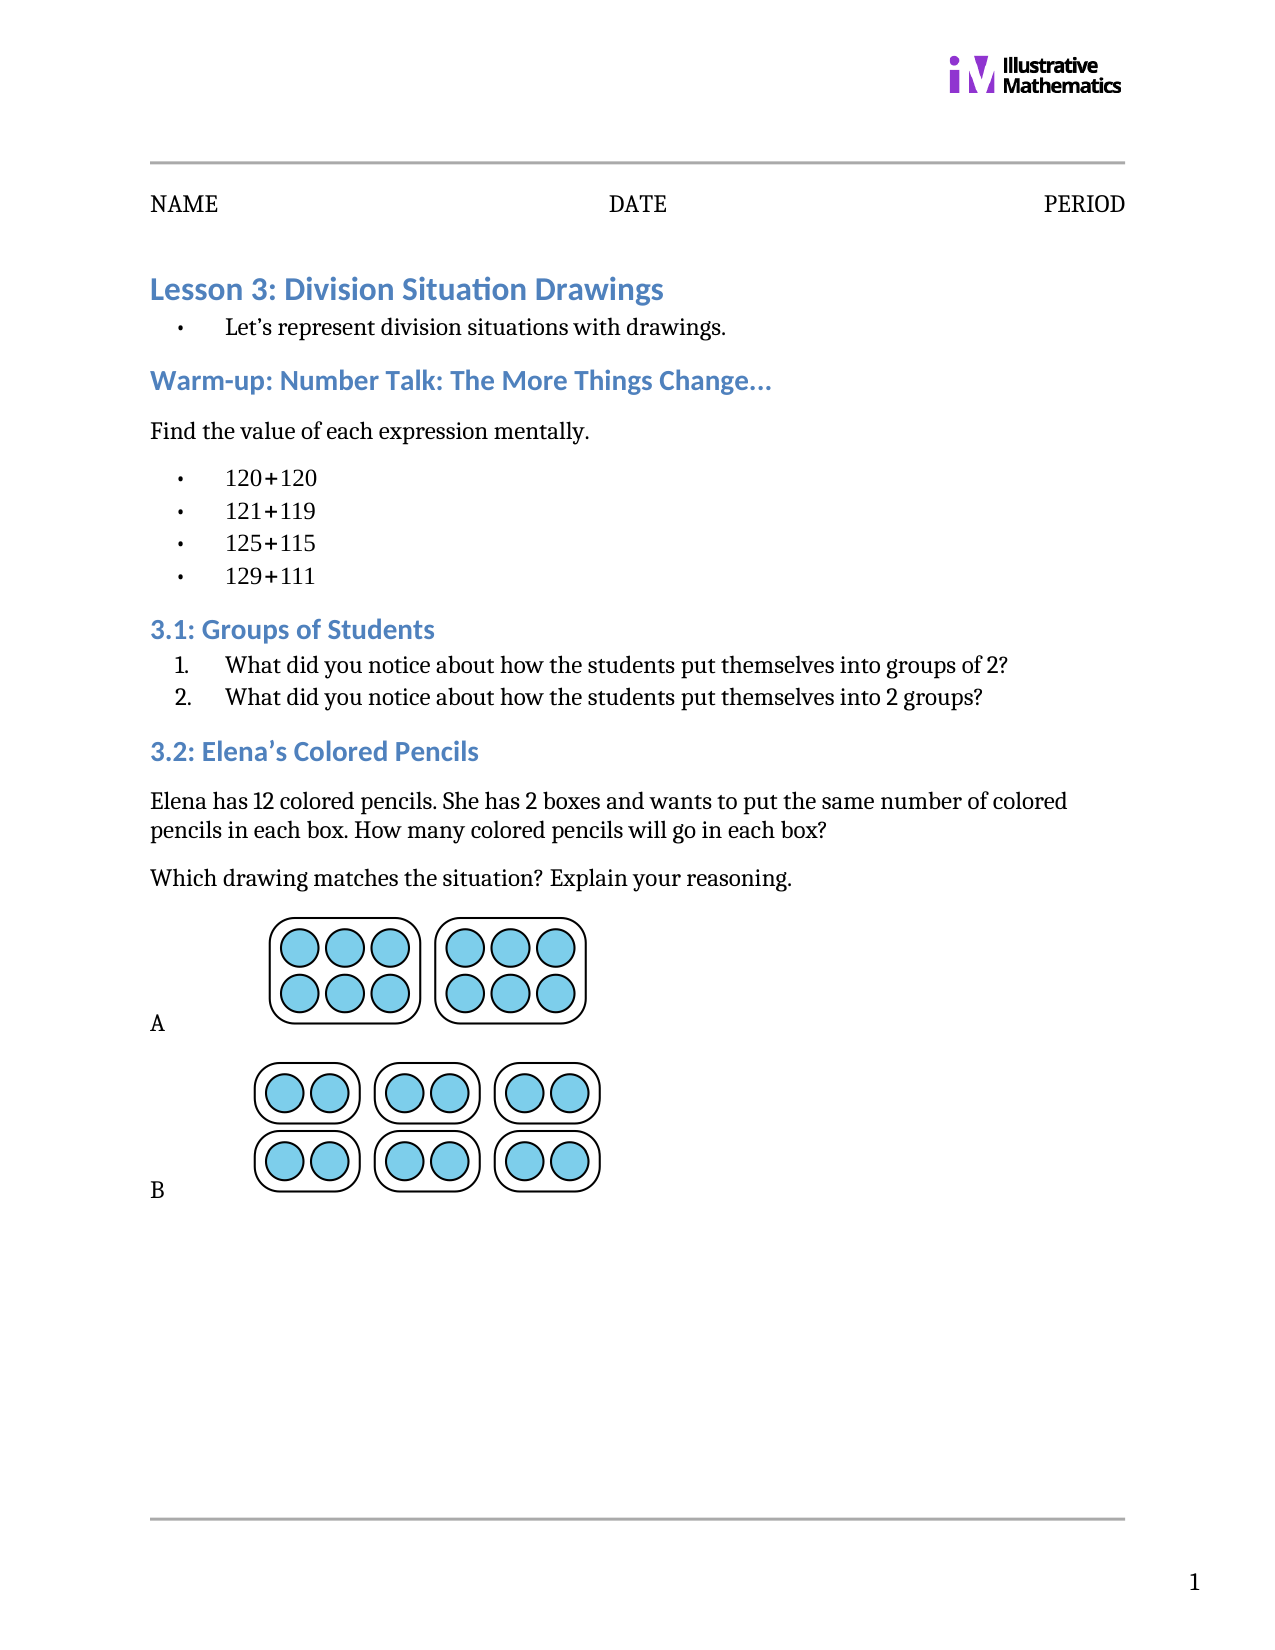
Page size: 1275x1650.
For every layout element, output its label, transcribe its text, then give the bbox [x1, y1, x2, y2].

subtitle Lesson 3: Division Situation Drawings [150, 268, 1125, 309]
picture [183, 1056, 671, 1199]
text Find the value of each expression mentally. [150, 417, 1125, 446]
picture [949, 55, 1121, 93]
list What did you notice about how the students put themselves into groups of 2? [175, 651, 1125, 679]
picture [183, 911, 672, 1031]
list Let’s represent division situations with drawings. [175, 313, 1125, 342]
list What did you notice about how the students put themselves into 2 groups? [175, 683, 1125, 712]
subtitle 3.2: Elena’s Colored Pencils [150, 733, 1125, 768]
text Elena has 12 colored pencils. She has 2 boxes and wants to put the same number of colored pencils in each box. How many colored pencils will go in each box? [150, 787, 1125, 845]
subtitle Warm-up: Number Talk: The More Things Change... [150, 362, 1125, 398]
text Which drawing matches the situation? Explain your reasoning. [150, 863, 1125, 892]
subtitle 3.1: Groups of Students [150, 611, 1125, 647]
